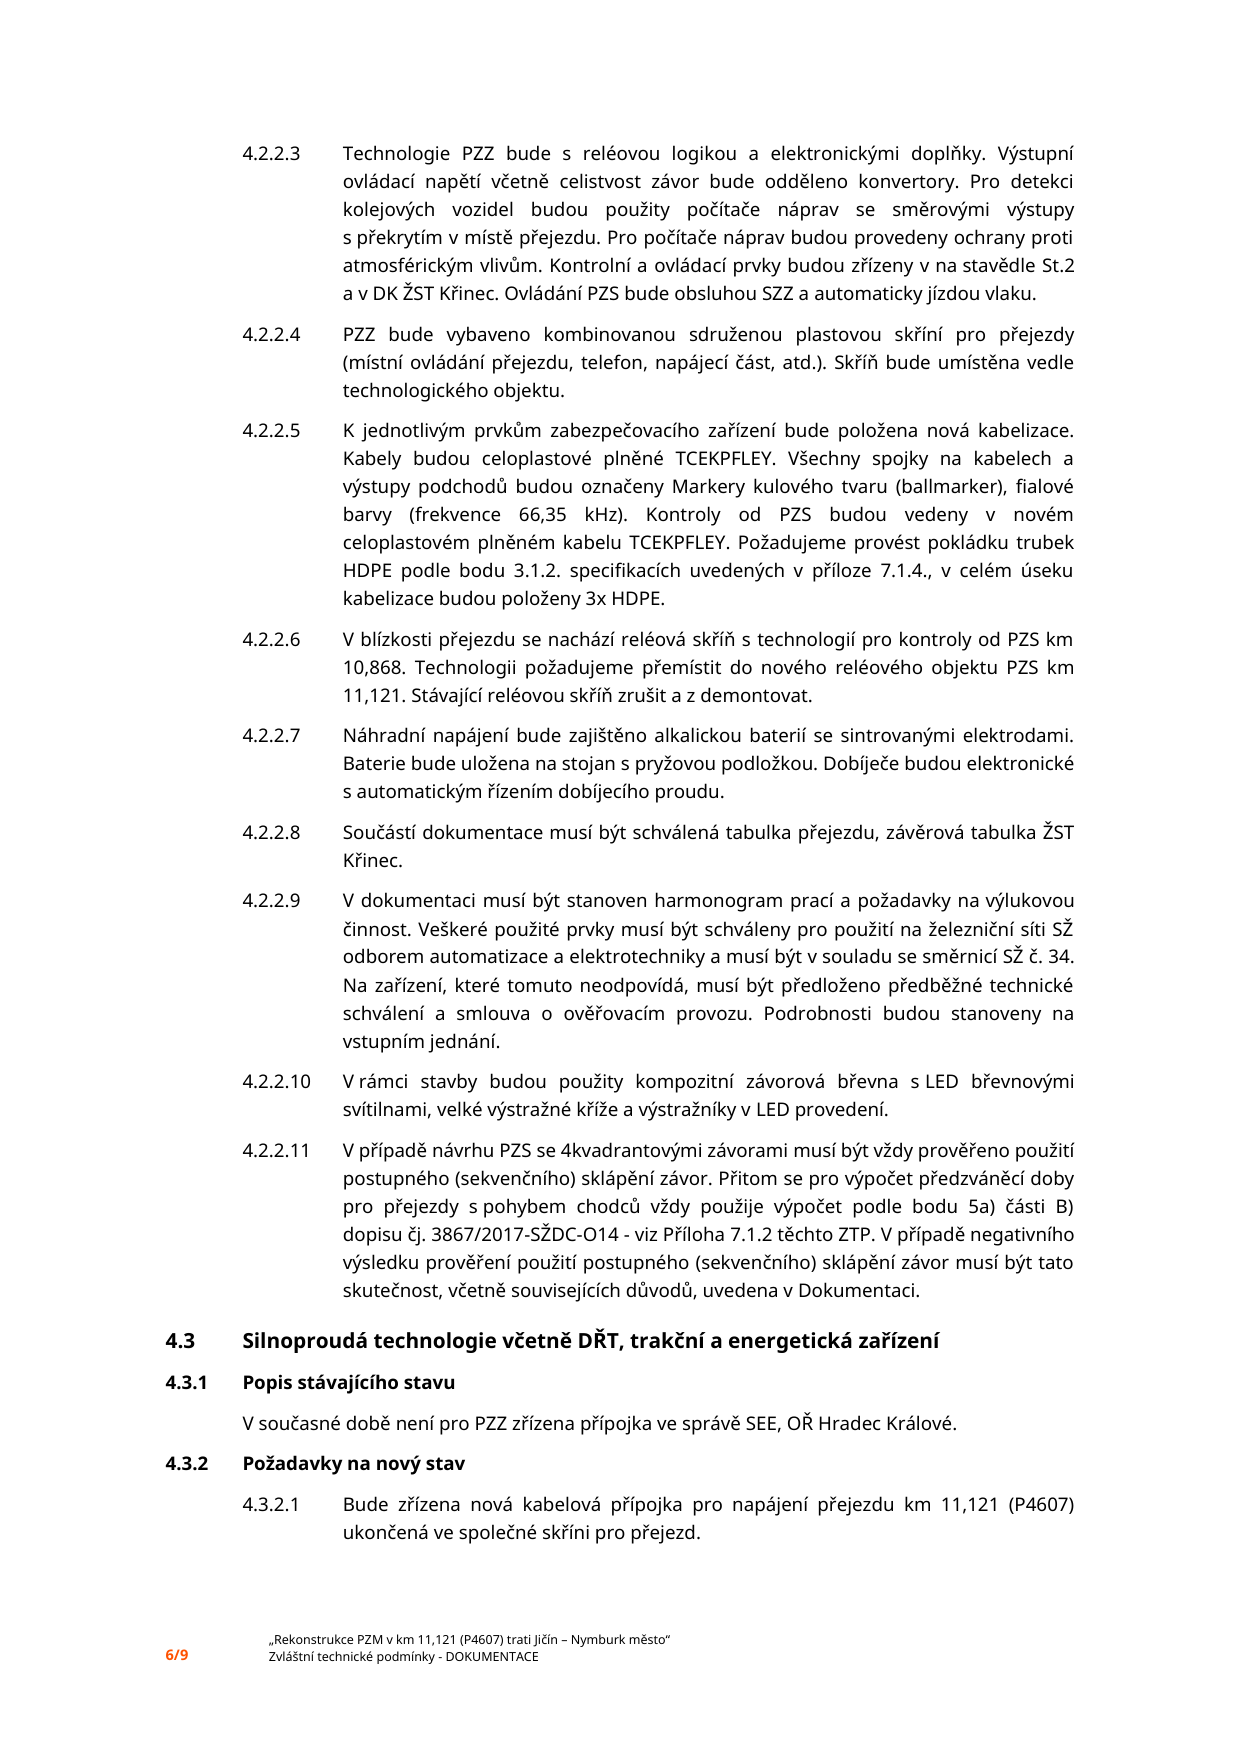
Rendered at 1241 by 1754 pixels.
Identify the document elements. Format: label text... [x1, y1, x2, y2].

text Bude zřízena nová kabelová přípojka pro napájení přejezdu km 11,121 (P4607) ukončená ve společné skříni pro přejezd. [242, 1491, 1075, 1545]
text Silnoproudá technologie včetně DŘT, trakční a energetická zařízení [165, 1326, 1075, 1354]
text Náhradní napájení bude zajištěno alkalickou baterií se sintrovanými elektrodami. Baterie bude uložena na stojan s pryžovou podložkou. Dobíječe budou elektronické s automatickým řízením dobíjecího proudu. [242, 723, 1075, 804]
text V dokumentaci musí být stanoven harmonogram prací a požadavky na výlukovou činnost. Veškeré použité prvky musí být schváleny pro použití na železniční síti SŽ odborem automatizace a elektrotechniky a musí být v souladu se směrnicí SŽ č. 34. Na zařízení, které tomuto neodpovídá, musí být předloženo předběžné technické schválení a smlouva o ověřovacím provozu. Podrobnosti budou stanoveny na vstupním jednání. [242, 888, 1075, 1053]
text Součástí dokumentace musí být schválená tabulka přejezdu, závěrová tabulka ŽST Křinec. [242, 819, 1075, 873]
list V současné době není pro PZZ zřízena přípojka ve správě SEE, OŘ Hradec Králové. [242, 1410, 1075, 1436]
text V blízkosti přejezdu se nachází reléová skříň s technologií pro kontroly od PZS km 10,868. Technologii požadujeme přemístit do nového reléového objektu PZS km 11,121. Stávající reléovou skříň zrušit a z demontovat. [242, 626, 1075, 708]
text V rámci stavby budou použity kompozitní závorová břevna s LED břevnovými svítilnami, velké výstražné kříže a výstražníky v LED provedení. [242, 1068, 1075, 1122]
text PZZ bude vybaveno kombinovanou sdruženou plastovou skříní pro přejezdy (místní ovládání přejezdu, telefon, napájecí část, atd.). Skříň bude umístěna vedle technologického objektu. [242, 321, 1075, 402]
text Popis stávajícího stavu [165, 1370, 1075, 1395]
text V případě návrhu PZS se 4kvadrantovými závorami musí být vždy prověřeno použití postupného (sekvenčního) sklápění závor. Přitom se pro výpočet předzváněcí doby pro přejezdy s pohybem chodců vždy použije výpočet podle bodu 5a) části B) dopisu čj. 3867/2017-SŽDC-O14 - viz Příloha 7.1.2 těchto ZTP. V případě negativního výsledku prověření použití postupného (sekvenčního) sklápění závor musí být tato skutečnost, včetně souvisejících důvodů, uvedena v Dokumentaci. [242, 1137, 1075, 1303]
text K jednotlivým prvkům zabezpečovacího zařízení bude položena nová kabelizace. Kabely budou celoplastové plněné TCEKPFLEY. Všechny spojky na kabelech a výstupy podchodů budou označeny Markery kulového tvaru (ballmarker), fialové barvy (frekvence 66,35 kHz). Kontroly od PZS budou vedeny v novém celoplastovém plněném kabelu TCEKPFLEY. Požadujeme provést pokládku trubek HDPE podle bodu 3.1.2. specifikacích uvedených v příloze 7.1.4., v celém úseku kabelizace budou položeny 3x HDPE. [242, 417, 1075, 611]
text Technologie PZZ bude s reléovou logikou a elektronickými doplňky. Výstupní ovládací napětí včetně celistvost závor bude odděleno konvertory. Pro detekci kolejových vozidel budou použity počítače náprav se směrovými výstupy s překrytím v místě přejezdu. Pro počítače náprav budou provedeny ochrany proti atmosférickým vlivům. Kontrolní a ovládací prvky budou zřízeny v na stavědle St.2 a v DK ŽST Křinec. Ovládání PZS bude obsluhou SZZ a automaticky jízdou vlaku. [242, 140, 1075, 306]
text Požadavky na nový stav [165, 1451, 1075, 1476]
